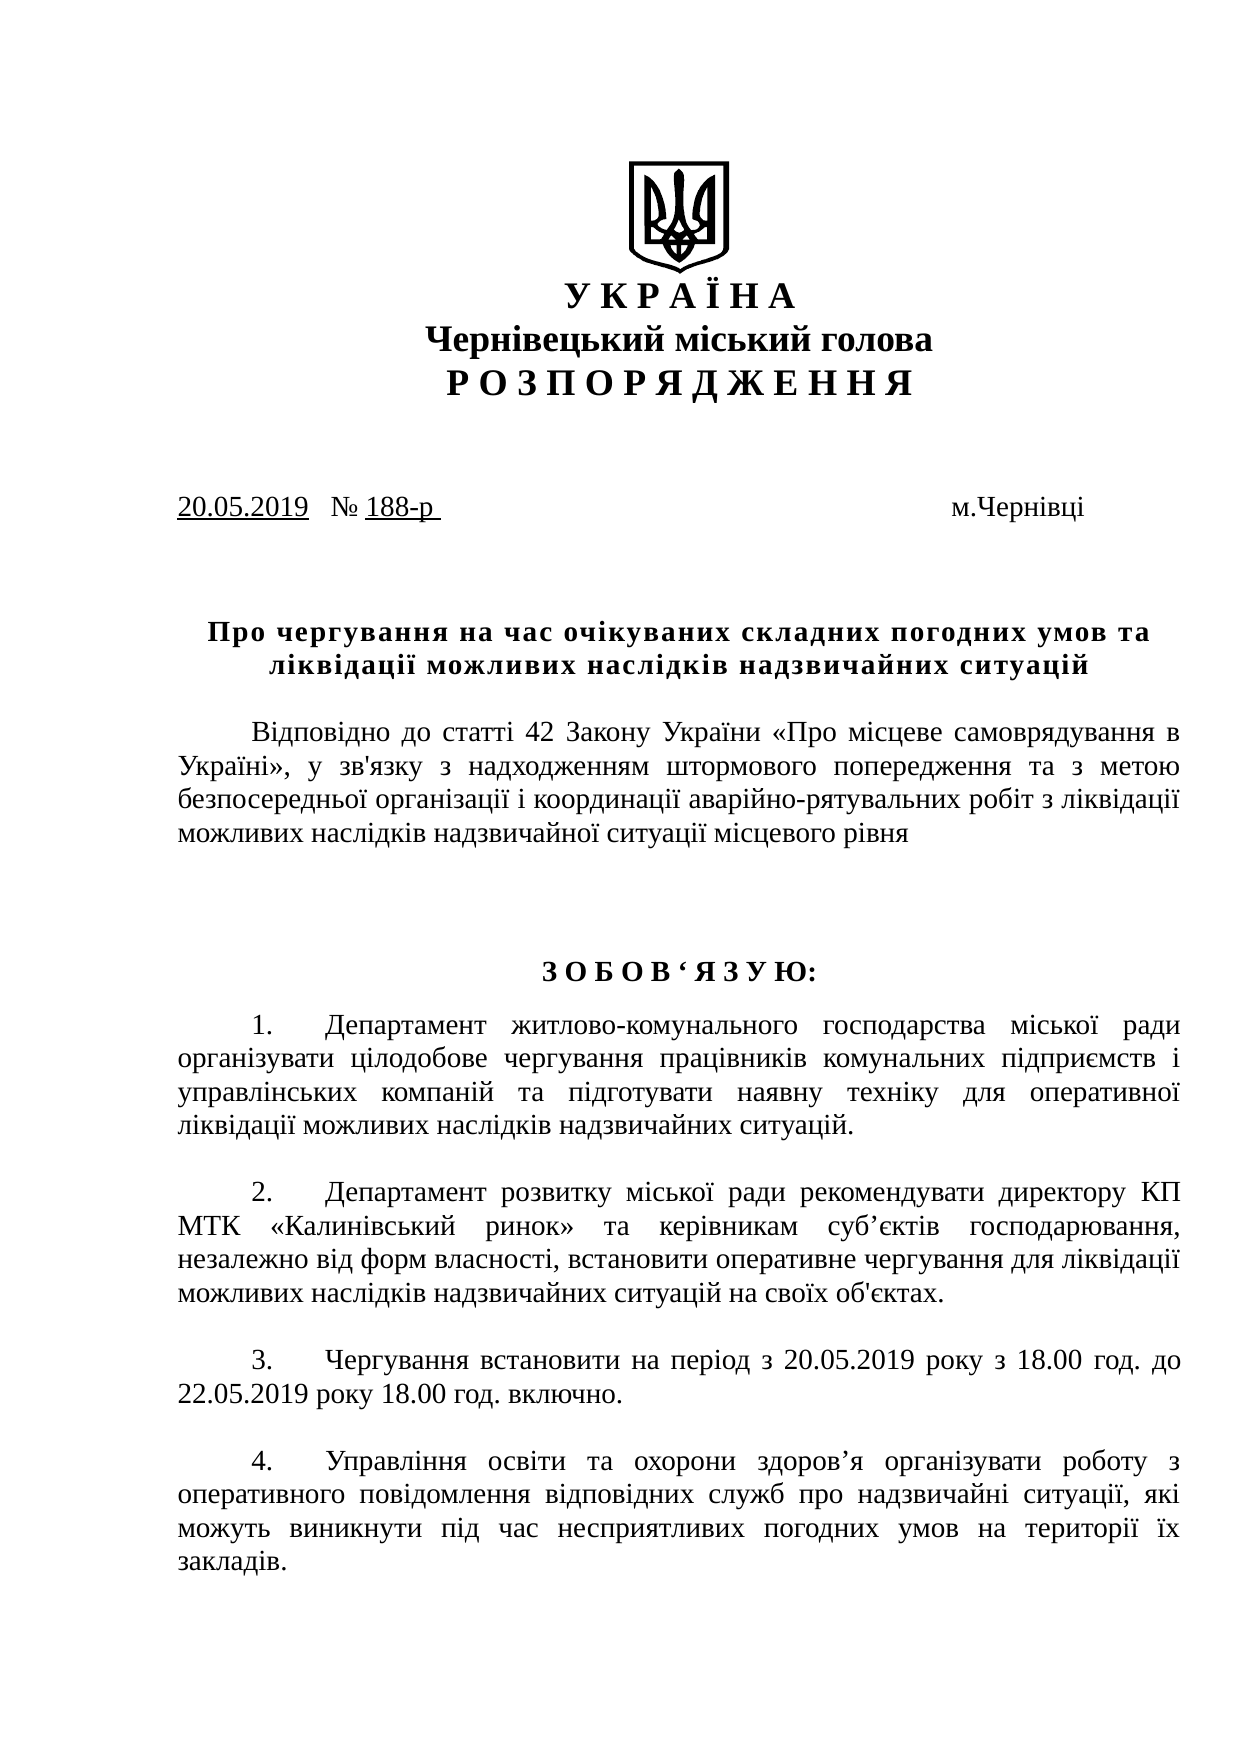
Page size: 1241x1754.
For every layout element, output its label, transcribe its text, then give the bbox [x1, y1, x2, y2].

list Департамент розвитку міської ради рекомендувати директору КП МТК «Калинівський ринок» та керівникам суб’єктів господарювання, незалежно від форм власності, встановити оперативне чергування для ліквідації можливих наслідків надзвичайних ситуацій на своїх об'єктах. [177, 1174, 1181, 1309]
text Про чергування на час очікуваних складних погодних умов та ліквідації можливих наслідків надзвичайних ситуацій [177, 614, 1181, 681]
list Департамент житлово-комунального господарства міської ради організувати цілодобове чергування працівників комунальних підприємств і управлінських компаній та підготувати наявну техніку для оперативної ліквідації можливих наслідків надзвичайних ситуацій. [177, 1007, 1181, 1141]
text Відповідно до статті 42 Закону України «Про місцеве самоврядування в Україні», у зв'язку з надходженням штормового попередження та з метою безпосередньої організації і координації аварійно-рятувальних робіт з ліквідації можливих наслідків надзвичайної ситуації місцевого рівня [177, 714, 1181, 849]
list Управління освіти та охорони здоров’я організувати роботу з оперативного повідомлення відповідних служб про надзвичайні ситуації, які можуть виникнути під час несприятливих погодних умов на території їх закладів. [177, 1443, 1181, 1577]
list Чергування встановити на період з 20.05.2019 року з 18.00 год. до 22.05.2019 року 18.00 год. включно. [177, 1342, 1181, 1409]
text 20.05.2019 № 188-р м.Чернівці [177, 489, 1181, 556]
text Чернівецький міський голова [177, 317, 1181, 360]
text Р О З П О Р Я Д Ж Е Н Н Я [177, 360, 1181, 403]
text З О Б О В ‘ Я З У Ю: [177, 954, 1181, 988]
text У К Р А Ї Н А [177, 274, 1181, 317]
